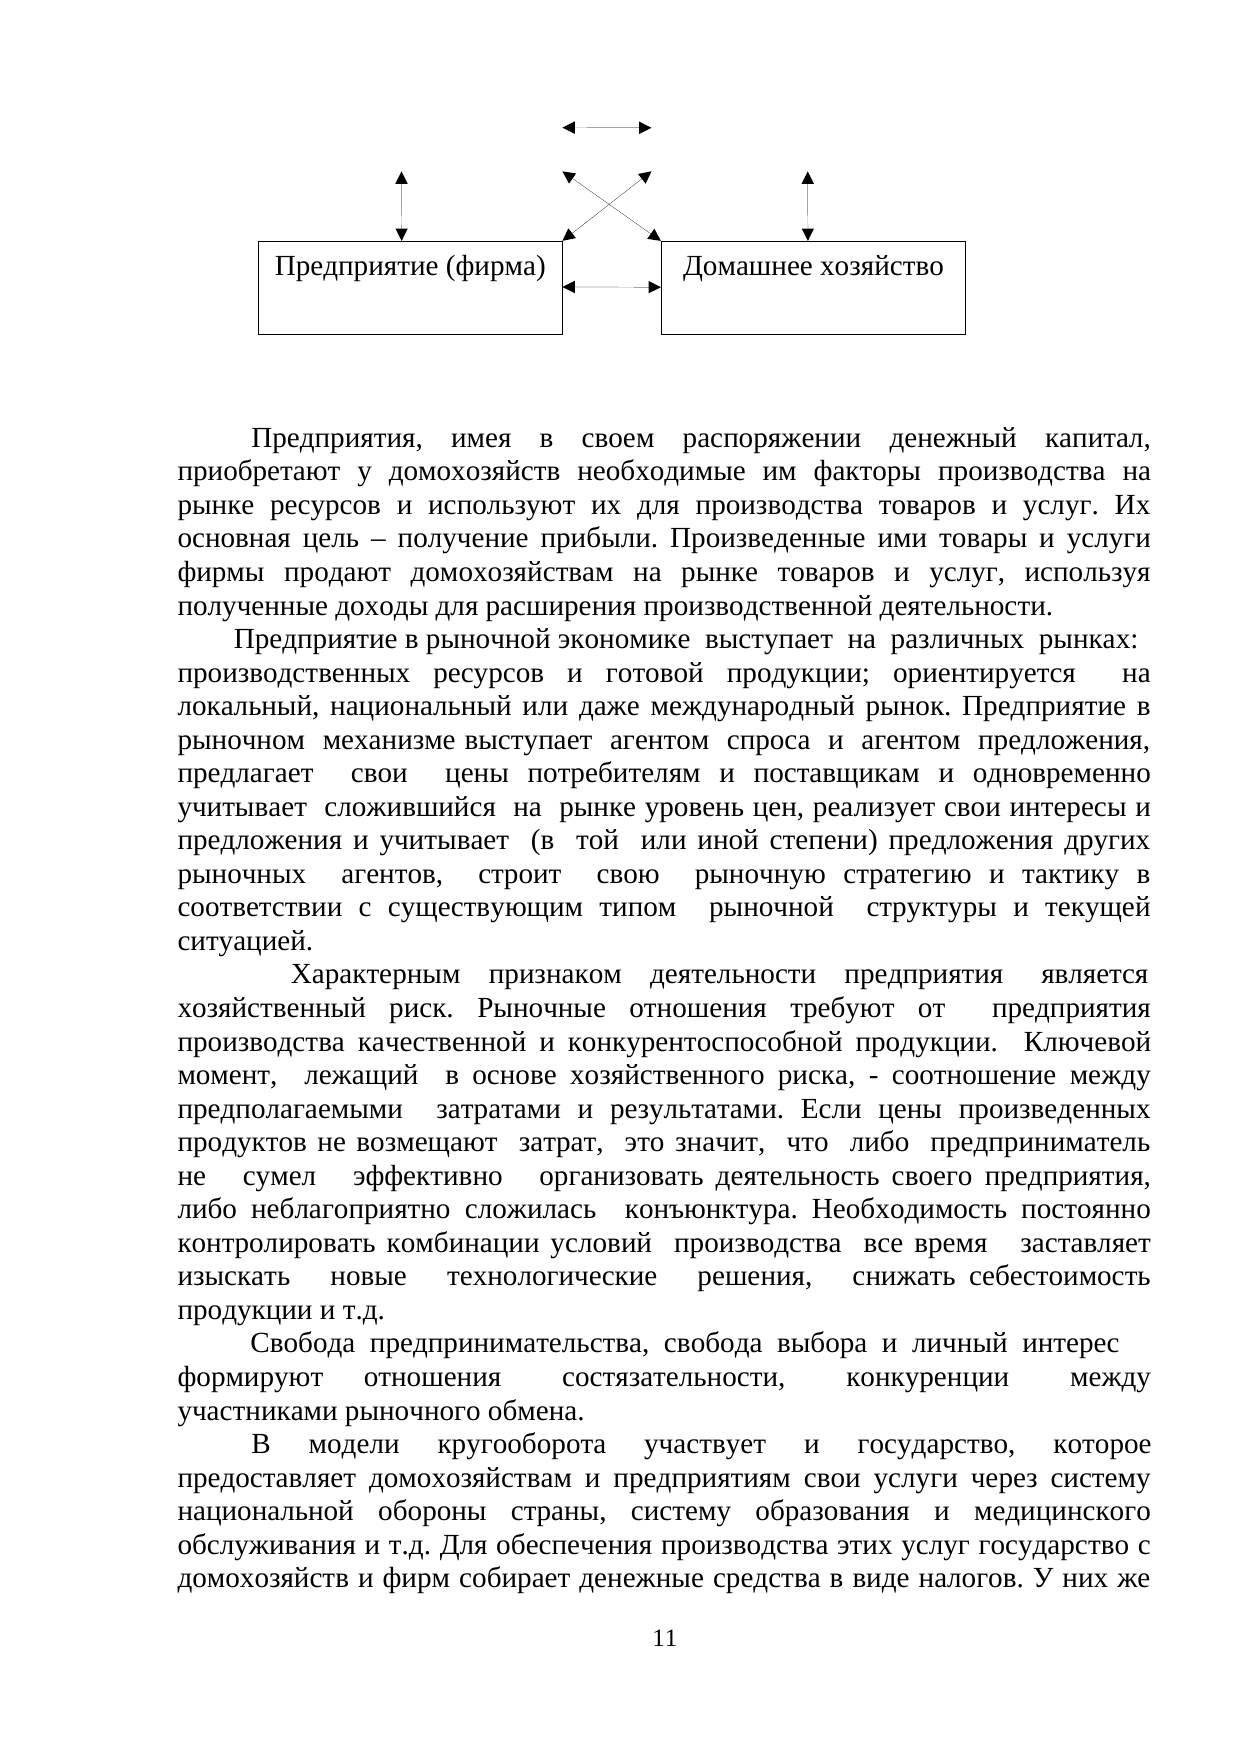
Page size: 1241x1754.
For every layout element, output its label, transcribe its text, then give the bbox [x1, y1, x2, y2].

text Предприятия, имея в своем распоряжении денежный капитал, приобретают у домохозяйств необходимые им факторы производства на рынке ресурсов и используют их для производства товаров и услуг. Их основная цель – получение прибыли. Произведенные ими товары и услуги фирмы продают домохозяйствам на рынке товаров и услуг, используя полученные доходы для расширения производственной деятельности. [177, 420, 1152, 621]
text Характерным признаком деятельности предприятия является хозяйственный риск. Рыночные отношения требуют от предприятия производства качественной и конкурентоспособной продукции. Ключевой момент, лежащий в основе хозяйственного риска, - соотношение между предполагаемыми затратами и результатами. Если цены произведенных продуктов не возмещают затрат, это значит, что либо предприниматель не сумел эффективно организовать деятельность своего предприятия, либо неблагоприятно сложилась конъюнктура. Необходимость постоянно контролировать комбинации условий производства все время заставляет изыскать новые технологические решения, снижать себестоимость продукции и т.д. [177, 957, 1152, 1326]
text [177, 1426, 1152, 1594]
text производственных ресурсов и готовой продукции; ориентируется на локальный, национальный или даже международный рынок. Предприятие в рыночном механизме выступает агентом спроса и агентом предложения, предлагает свои цены потребителям и поставщикам и одновременно учитывает сложившийся на рынке уровень цен, реализует свои интересы и предложения и учитывает (в той или иной степени) предложения других рыночных агентов, строит свою рыночную стратегию и тактику в соответствии с существующим типом рыночной структуры и текущей ситуацией. [177, 655, 1152, 957]
text Предприятие в рыночной экономике выступает на различных рынках: [177, 621, 1152, 655]
text Свобода предпринимательства, свобода выбора и личный интерес [177, 1326, 1152, 1359]
text формируют отношения состязательности, конкуренции между участниками рыночного обмена. [177, 1359, 1152, 1426]
